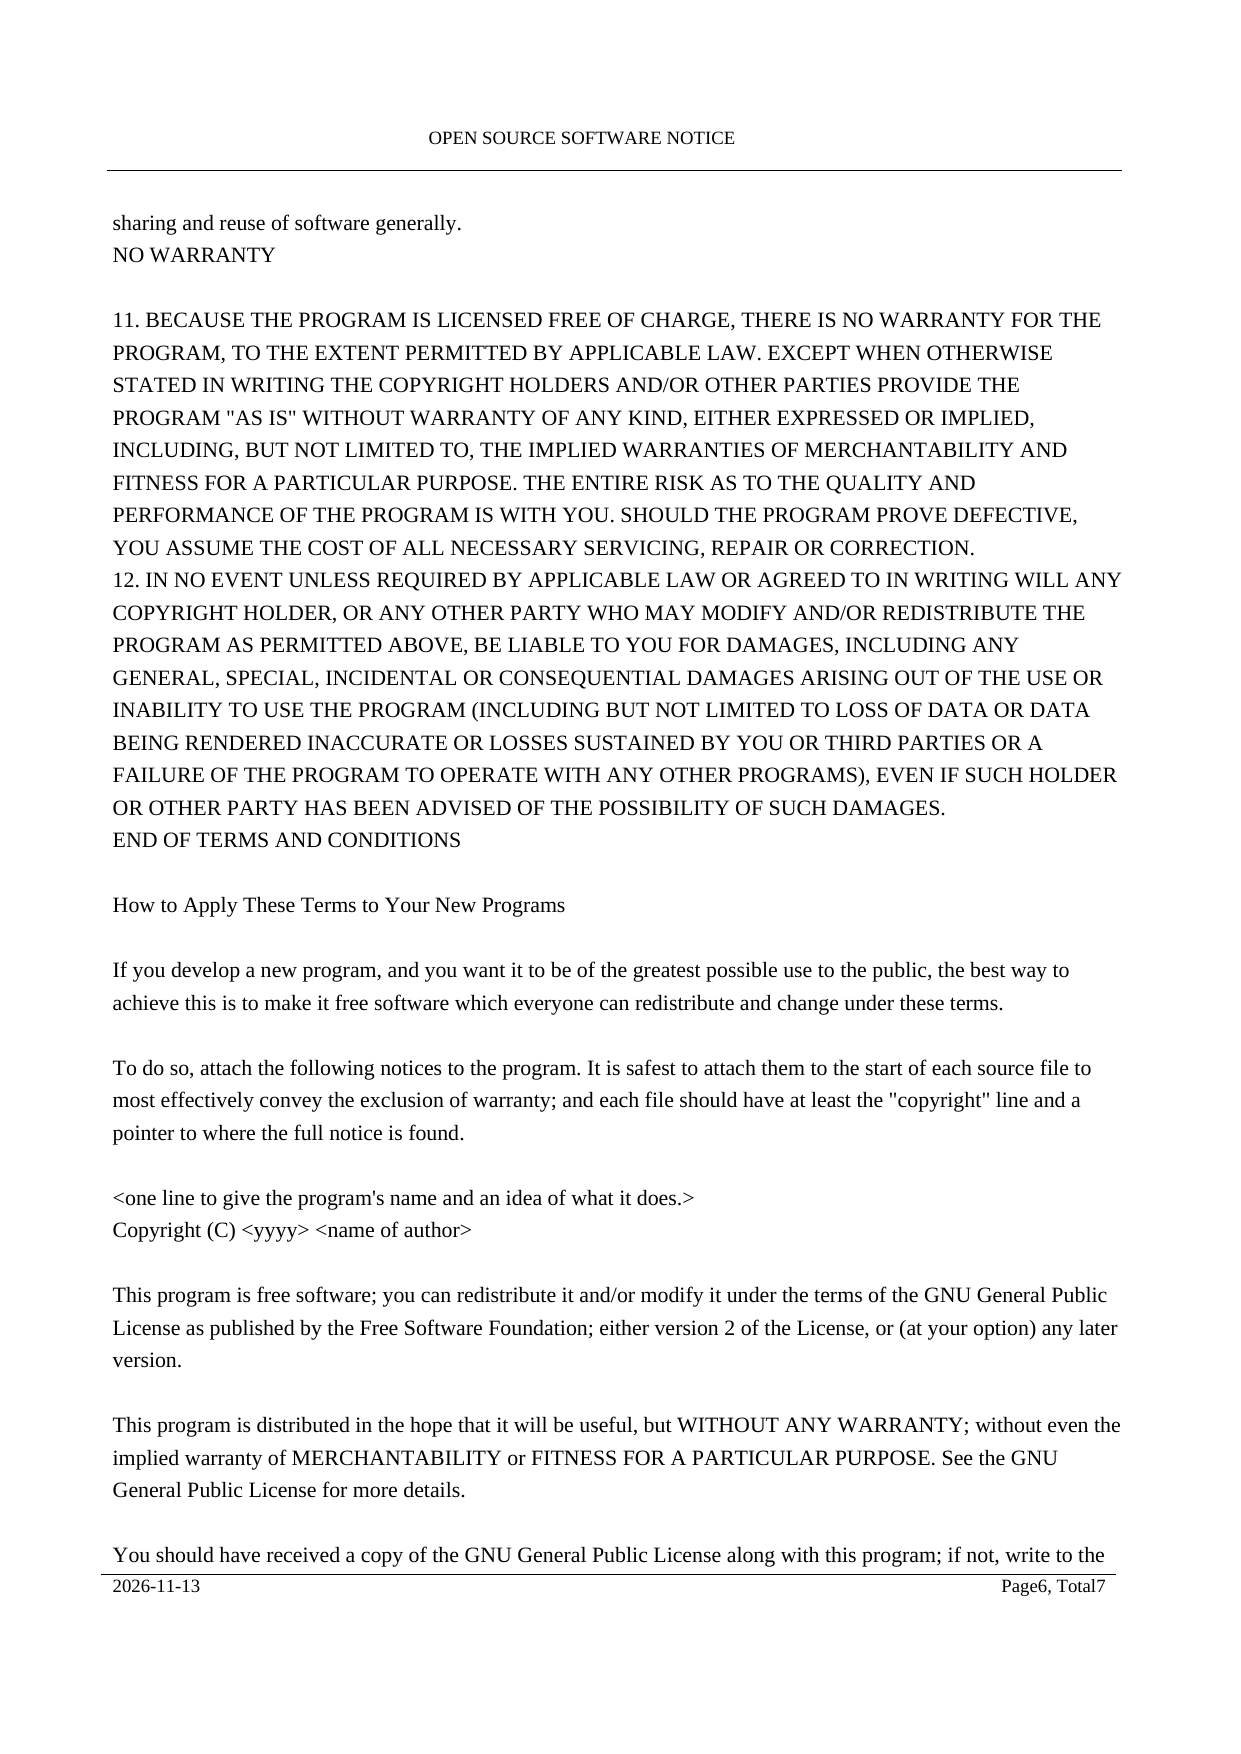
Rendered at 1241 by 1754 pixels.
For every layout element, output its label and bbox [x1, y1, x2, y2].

text [112, 206, 1128, 1571]
